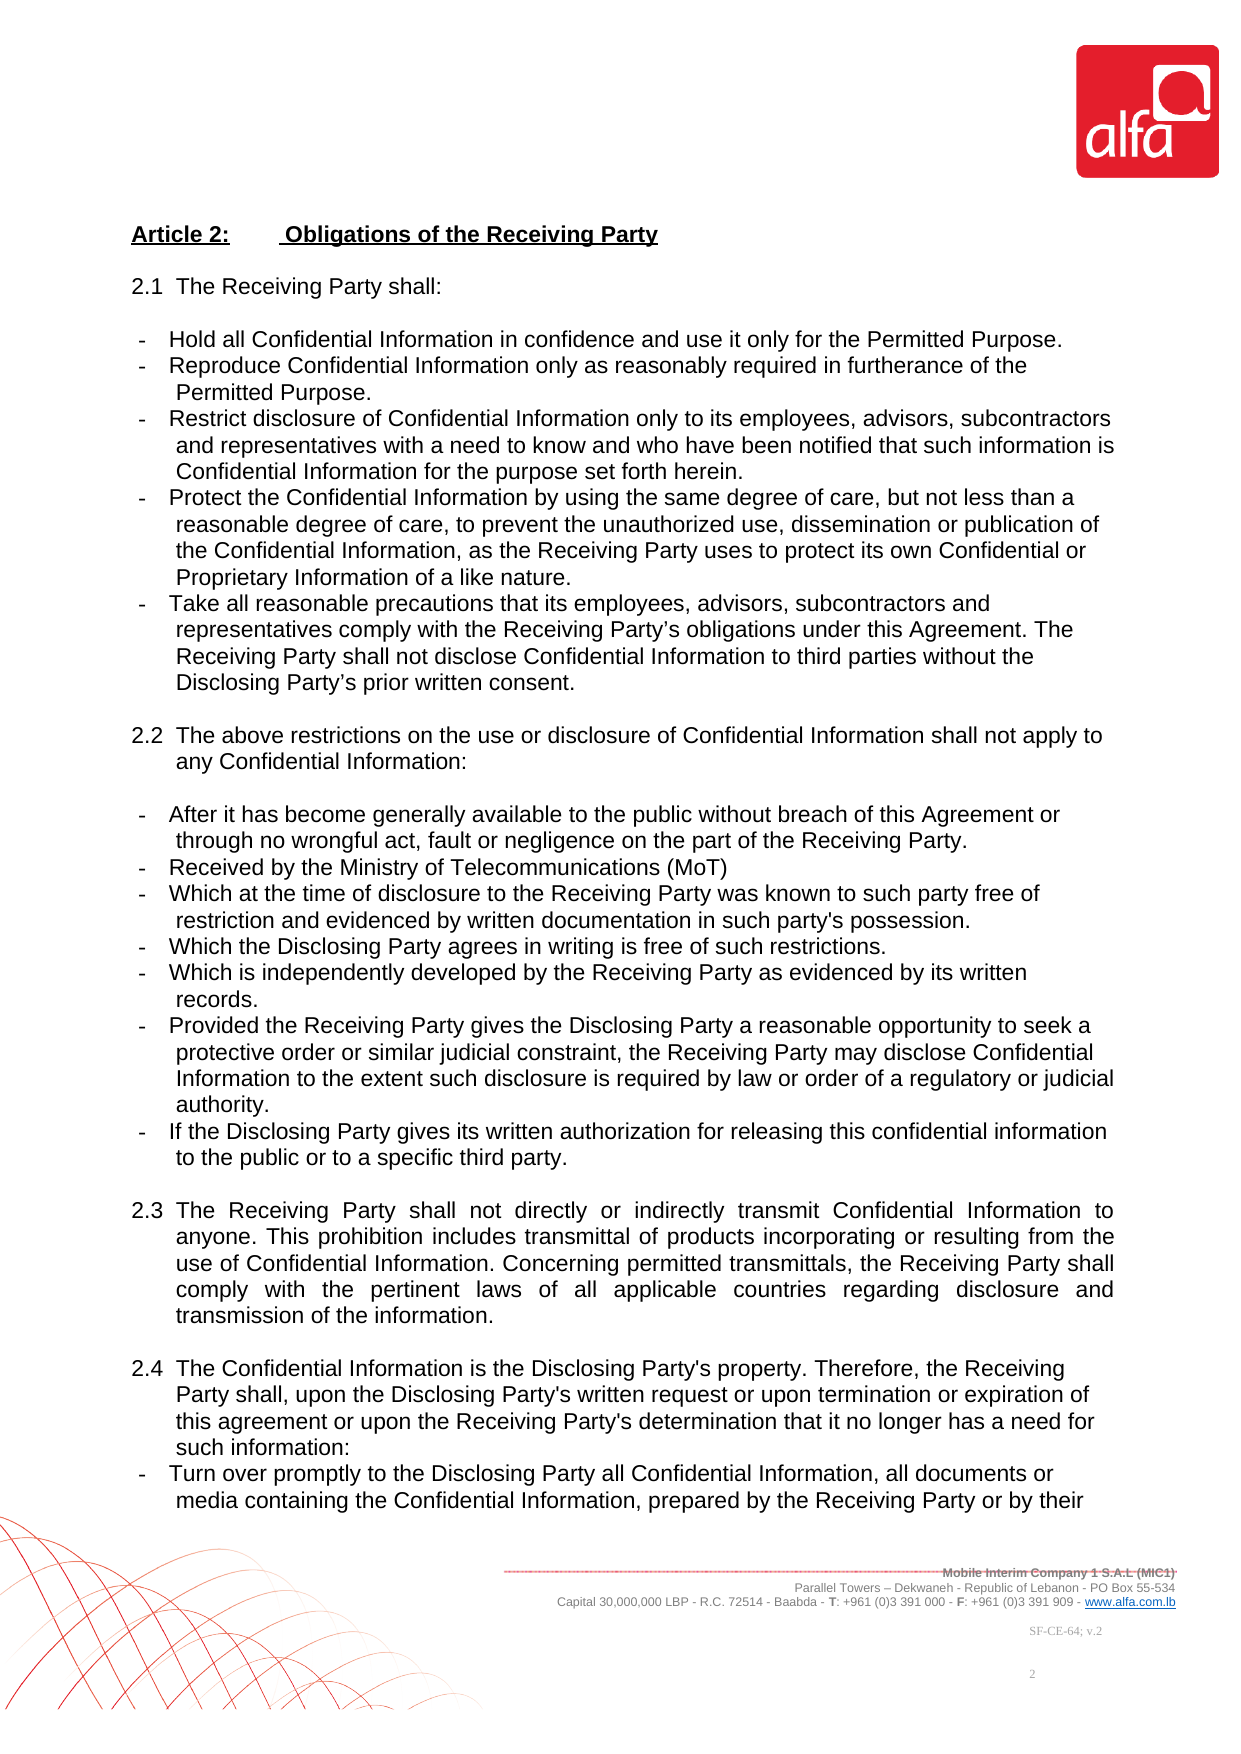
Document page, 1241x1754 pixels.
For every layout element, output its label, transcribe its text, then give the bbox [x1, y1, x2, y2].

text Article 2: Obligations of the Receiving Party [131, 221, 1116, 247]
list Hold all Confidential Information in confidence and use it only for the Permitted Purpose. [138, 326, 1116, 352]
list Protect the Confidential Information by using the same degree of care, but not less than a reasonable degree of care, to prevent the unauthorized use, dissemination or publication of the Confidential Information, as the Receiving Party uses to protect its own Confidential or Proprietary Information of a like nature. [138, 484, 1116, 590]
list Which at the time of disclosure to the Receiving Party was known to such party free of restriction and evidenced by written documentation in such party's possession. [138, 880, 1116, 933]
list Which is independently developed by the Receiving Party as evidenced by its written records. [138, 959, 1116, 1012]
list Received by the Ministry of Telecommunications (MoT) [138, 854, 1116, 880]
list If the Disclosing Party gives its written authorization for releasing this confidential information to the public or to a specific third party. [138, 1118, 1116, 1171]
picture [1076, 45, 1219, 178]
list After it has become generally available to the public without breach of this Agreement or through no wrongful act, fault or negligence on the part of the Receiving Party. [138, 801, 1116, 854]
text 2.1 The Receiving Party shall: [131, 273, 1116, 299]
list Provided the Receiving Party gives the Disclosing Party a reasonable opportunity to seek a protective order or similar judicial constraint, the Receiving Party may disclose Confidential Information to the extent such disclosure is required by law or order of a regulatory or judicial authority. [138, 1012, 1116, 1118]
list Which the Disclosing Party agrees in writing is free of such restrictions. [138, 933, 1116, 959]
list Take all reasonable precautions that its employees, advisors, subcontractors and representatives comply with the Receiving Party’s obligations under this Agreement. The Receiving Party shall not disclose Confidential Information to third parties without the Disclosing Party’s prior written consent. [138, 590, 1116, 695]
text 2.4 The Confidential Information is the Disclosing Party's property. Therefore, the Receiving Party shall, upon the Disclosing Party's written request or upon termination or expiration of this agreement or upon the Receiving Party's determination that it no longer has a need for such information: [131, 1355, 1116, 1460]
picture [0, 1489, 612, 1711]
list Reproduce Confidential Information only as reasonably required in furtherance of the Permitted Purpose. [138, 352, 1116, 405]
text 2.3 The Receiving Party shall not directly or indirectly transmit Confidential Information to anyone. This prohibition includes transmittal of products incorporating or resulting from the use of Confidential Information. Concerning permitted transmittals, the Receiving Party shall comply with the pertinent laws of all applicable countries regarding disclosure and transmission of the information. [131, 1197, 1116, 1329]
list Restrict disclosure of Confidential Information only to its employees, advisors, subcontractors and representatives with a need to know and who have been notified that such information is Confidential Information for the purpose set forth herein. [138, 405, 1116, 484]
text 2.2 The above restrictions on the use or disclosure of Confidential Information shall not apply to any Confidential Information: [131, 722, 1116, 774]
